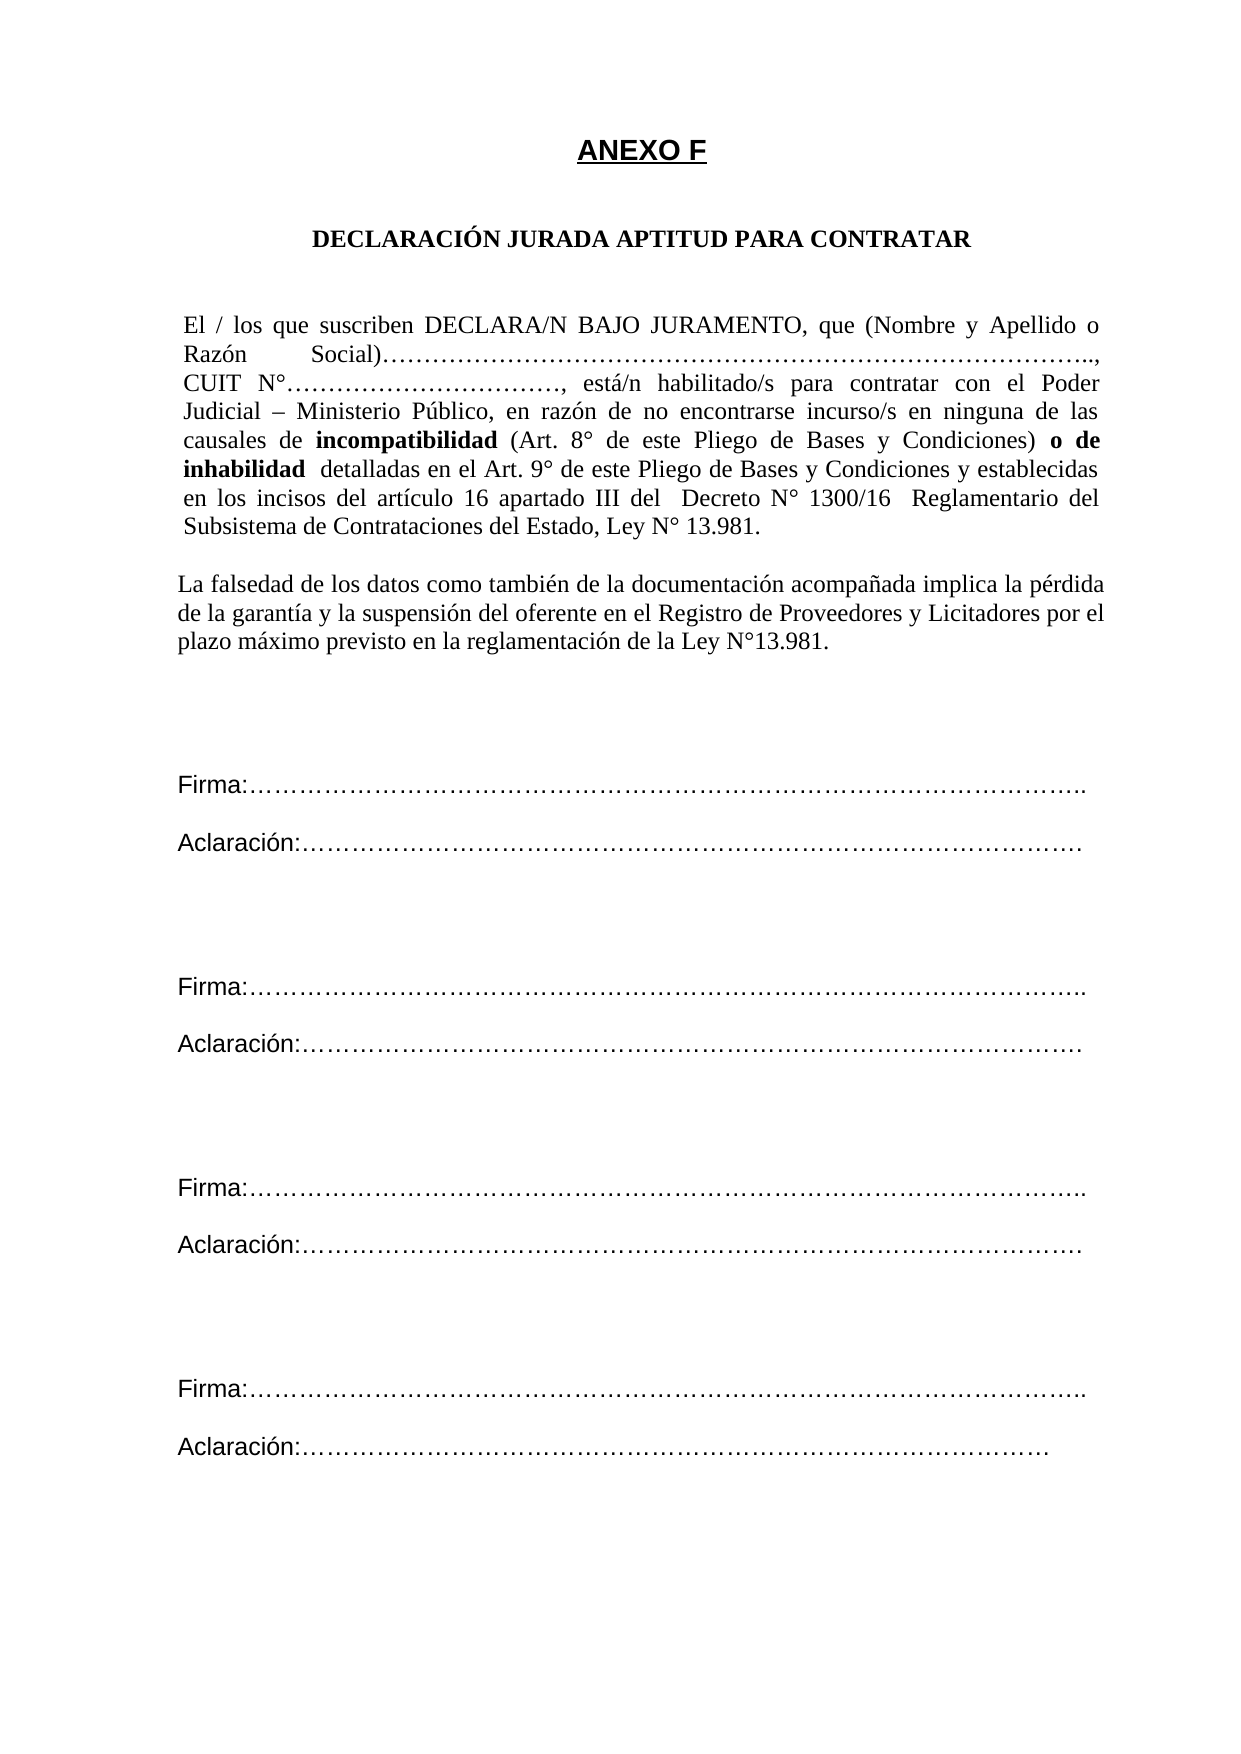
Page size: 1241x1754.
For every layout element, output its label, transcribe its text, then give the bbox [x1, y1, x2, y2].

text Aclaración:…………………………………………………………………………………. [177, 1029, 1106, 1058]
text Firma:……………………………………………………………………………………….. [177, 971, 1106, 1000]
text Firma:……………………………………………………………………………………….. [177, 770, 1106, 799]
text El / los que suscriben DECLARA/N BAJO JURAMENTO, que (Nombre y Apellido o Razón Social)………………………………………………………………………….., CUIT N°……………………………, está/n habilitado/s para contratar con el Poder Judicial – Ministerio Público, en razón de no encontrarse incurso/s en ninguna de las causales de incompatibilidad (Art. 8° de este Pliego de Bases y Condiciones) o de inhabilidad detalladas en el Art. 9° de este Pliego de Bases y Condiciones y establecidas en los incisos del artículo 16 apartado III del Decreto N° 1300/16 Reglamentario del Subsistema de Contrataciones del Estado, Ley N° 13.981. [183, 310, 1100, 540]
text ANEXO F [177, 133, 1106, 166]
text Aclaración:…………………………………………………………………………………. [177, 828, 1106, 856]
text Aclaración:……………………………………………………………………………… [177, 1431, 1106, 1460]
text Firma:……………………………………………………………………………………….. [177, 1173, 1106, 1201]
text Firma:……………………………………………………………………………………….. [177, 1374, 1106, 1403]
text La falsedad de los datos como también de la documentación acompañada implica la pérdida de la garantía y la suspensión del oferente en el Registro de Proveedores y Licitadores por el plazo máximo previsto en la reglamentación de la Ley N°13.981. [177, 569, 1106, 655]
text Aclaración:…………………………………………………………………………………. [177, 1230, 1106, 1259]
text DECLARACIÓN JURADA APTITUD PARA CONTRATAR [177, 224, 1106, 253]
